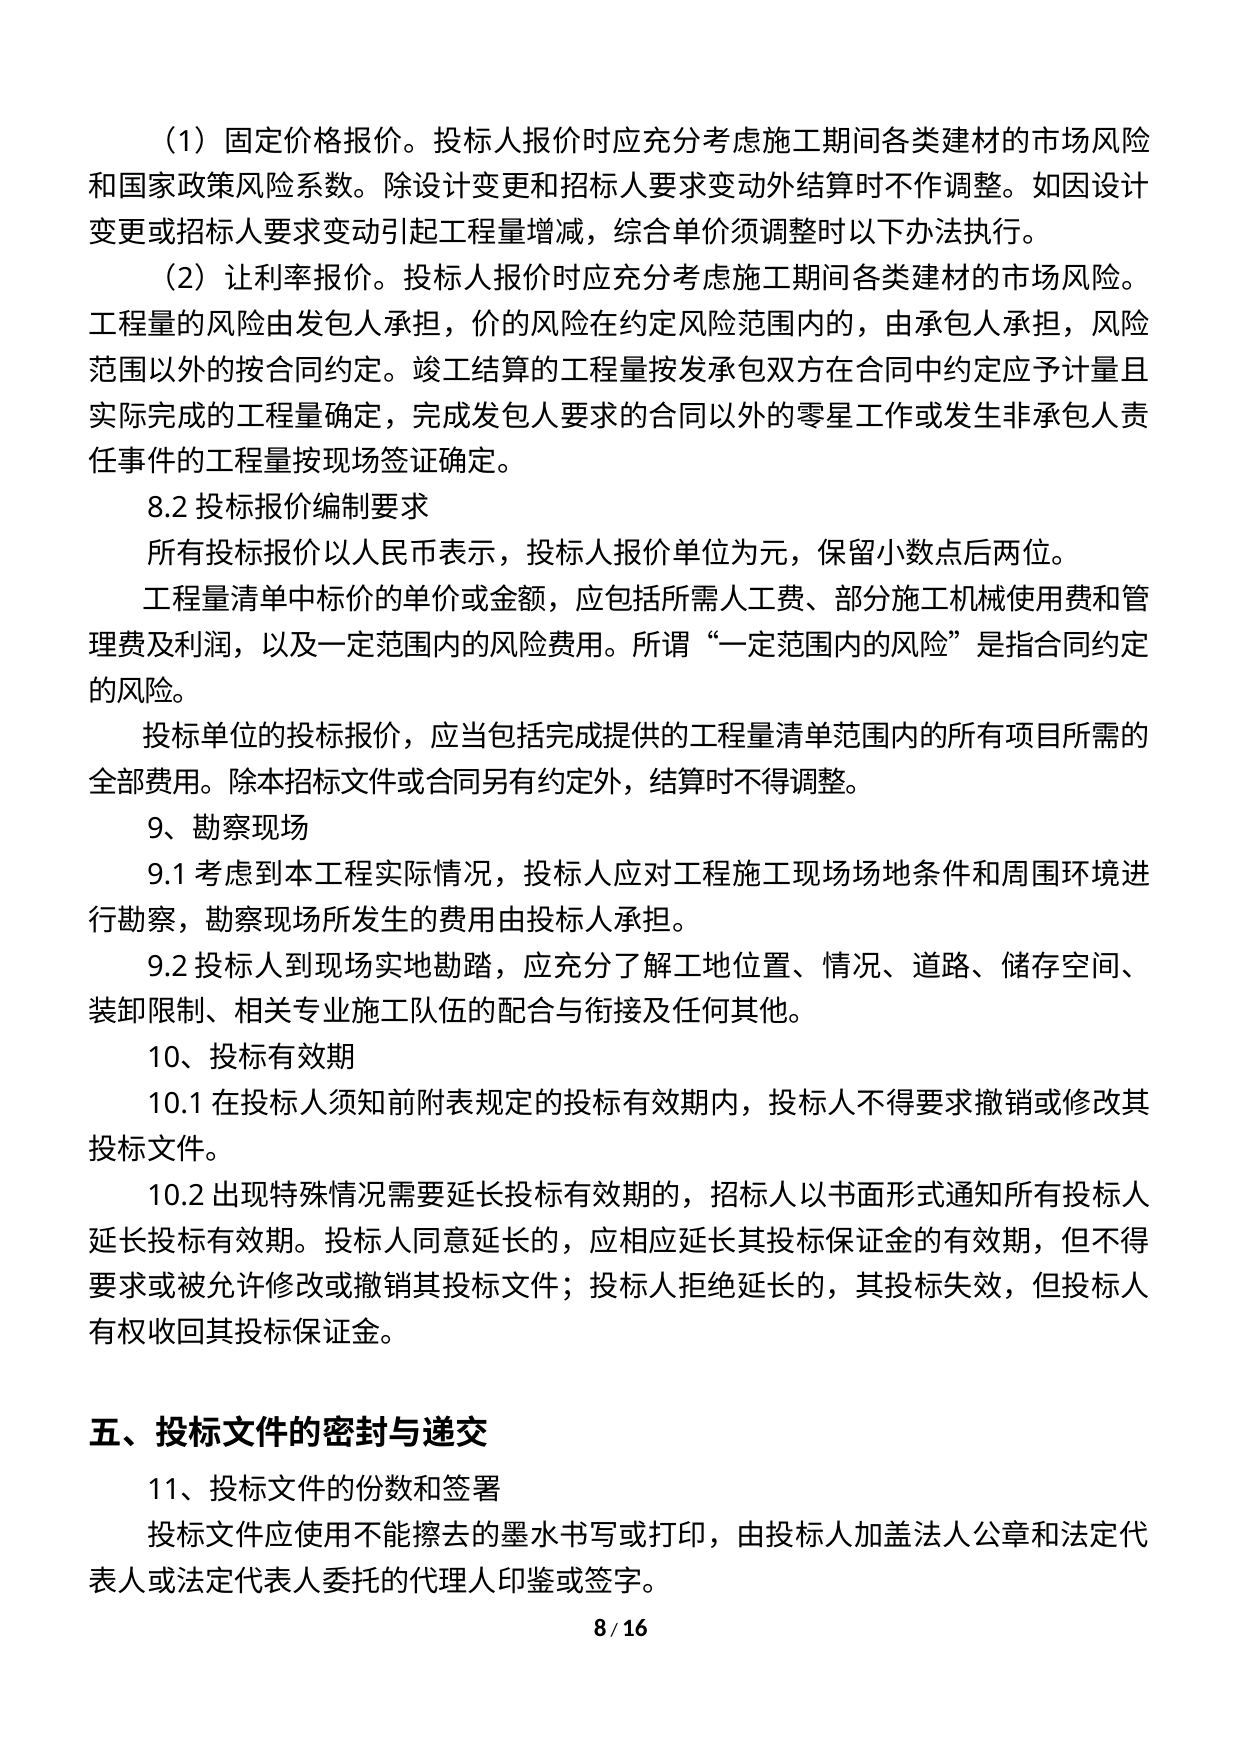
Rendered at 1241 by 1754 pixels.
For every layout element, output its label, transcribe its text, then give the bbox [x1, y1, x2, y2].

text 工程量清单中标价的单价或金额，应包括所需人工费、部分施工机械使用费和管理费及利润，以及一定范围内的风险费用。所谓“一定范围内的风险”是指合同约定的风险。 [88, 573, 1152, 710]
text 10.2出现特殊情况需要延长投标有效期的，招标人以书面形式通知所有投标人延长投标有效期。投标人同意延长的，应相应延长其投标保证金的有效期，但不得要求或被允许修改或撤销其投标文件；投标人拒绝延长的，其投标失效，但投标人有权收回其投标保证金。 [88, 1168, 1152, 1352]
text 五、投标文件的密封与递交 [88, 1398, 1152, 1463]
text 10、投标有效期 [88, 1031, 1152, 1077]
text 9、勘察现场 [88, 802, 1152, 848]
text （1）固定价格报价。投标人报价时应充分考虑施工期间各类建材的市场风险和国家政策风险系数。除设计变更和招标人要求变动外结算时不作调整。如因设计变更或招标人要求变动引起工程量增减，综合单价须调整时以下办法执行。 [88, 114, 1152, 252]
text （2）让利率报价。投标人报价时应充分考虑施工期间各类建材的市场风险。工程量的风险由发包人承担，价的风险在约定风险范围内的，由承包人承担，风险范围以外的按合同约定。竣工结算的工程量按发承包双方在合同中约定应予计量且实际完成的工程量确定，完成发包人要求的合同以外的零星工作或发生非承包人责任事件的工程量按现场签证确定。 [88, 252, 1152, 481]
text 8.2 投标报价编制要求 [88, 481, 1152, 527]
text 所有投标报价以人民币表示，投标人报价单位为元，保留小数点后两位。 [88, 527, 1152, 573]
text 投标单位的投标报价，应当包括完成提供的工程量清单范围内的所有项目所需的全部费用。除本招标文件或合同另有约定外，结算时不得调整。 [88, 710, 1152, 802]
text 投标文件应使用不能擦去的墨水书写或打印，由投标人加盖法人公章和法定代表人或法定代表人委托的代理人印鉴或签字。 [88, 1508, 1152, 1600]
text 9.1考虑到本工程实际情况，投标人应对工程施工现场场地条件和周围环境进行勘察，勘察现场所发生的费用由投标人承担。 [88, 848, 1152, 939]
text 10.1在投标人须知前附表规定的投标有效期内，投标人不得要求撤销或修改其投标文件。 [88, 1077, 1152, 1168]
text 11、投标文件的份数和签署 [88, 1463, 1152, 1508]
text 9.2投标人到现场实地勘踏，应充分了解工地位置、情况、道路、储存空间、装卸限制、相关专业施工队伍的配合与衔接及任何其他。 [88, 939, 1152, 1031]
